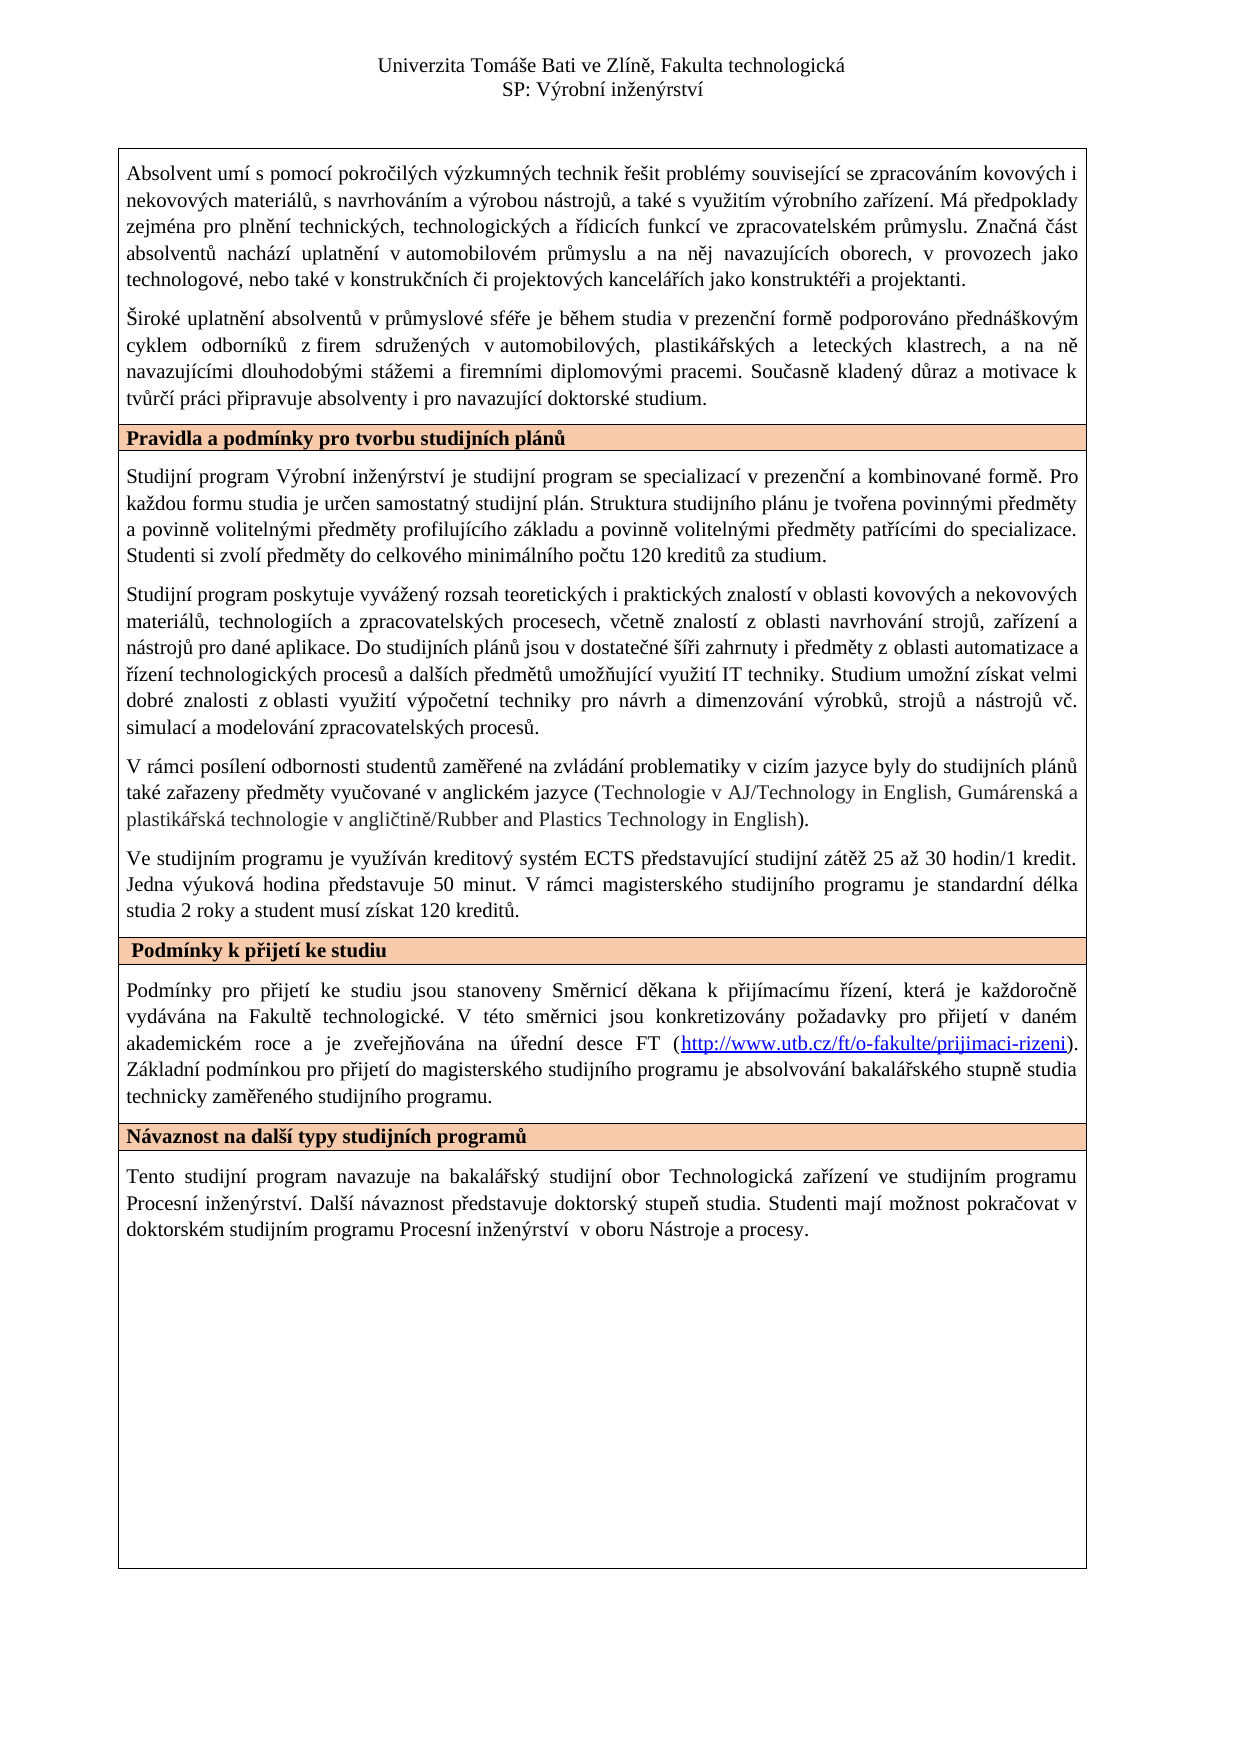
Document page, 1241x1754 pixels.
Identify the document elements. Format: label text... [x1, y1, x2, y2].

table_cell Podmínky pro přijetí ke studiu jsou stanoveny Směrnicí děkana k přijímacímu řízení, která je každoročně vydávána na Fakultě technologické. V této směrnici jsou konkretizovány požadavky pro přijetí v daném akademickém roce a je zveřejňována na úřední desce FT (http://www.utb.cz/ft/o-fakulte/prijimaci-rizeni). Základní podmínkou pro přijetí do magisterského studijního programu je absolvování bakalářského stupně studia technicky zaměřeného studijního programu. [119, 965, 1086, 1122]
table_cell Pravidla a podmínky pro tvorbu studijních plánů [119, 425, 1086, 450]
table_cell Podmínky k přijetí ke studiu [119, 938, 1086, 964]
table_cell Studijní program Výrobní inženýrství je studijní program se specializací v prezenční a kombinované formě. Pro každou formu studia je určen samostatný studijní plán. Struktura studijního plánu je tvořena povinnými předměty a povinně volitelnými předměty profilujícího základu a povinně volitelnými předměty patřícími do specializace. Studenti si zvolí předměty do celkového minimálního počtu 120 kreditů za studium. Studijní program poskytuje vyvážený rozsah teoretických i praktických znalostí v oblasti kovových a nekovových materiálů, technologiích a zpracovatelských procesech, včetně znalostí z oblasti navrhování strojů, zařízení a nástrojů pro dané aplikace. Do studijních plánů jsou v dostatečné šíři zahrnuty i předměty z oblasti automatizace a řízení technologických procesů a dalších předmětů umožňující využití IT techniky. Studium umožní získat velmi dobré znalosti z oblasti využití výpočetní techniky pro návrh a dimenzování výrobků, strojů a nástrojů vč. simulací a modelování zpracovatelských procesů. V rámci posílení odbornosti studentů zaměřené na zvládání problematiky v cizím jazyce byly do studijních plánů také zařazeny předměty vyučované v anglickém jazyce (Technologie v AJ/Technology in English, Gumárenská a plastikářská technologie v angličtině/Rubber and Plastics Technology in English). Ve studijním programu je využíván kreditový systém ECTS představující studijní zátěž 25 až 30 hodin/1 kredit. Jedna výuková hodina představuje 50 minut. V rámci magisterského studijního programu je standardní délka studia 2 roky a student musí získat 120 kreditů. [119, 451, 1086, 937]
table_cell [119, 149, 1086, 424]
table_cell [119, 1151, 1086, 1567]
table_cell Návaznost na další typy studijních programů [119, 1124, 1086, 1150]
